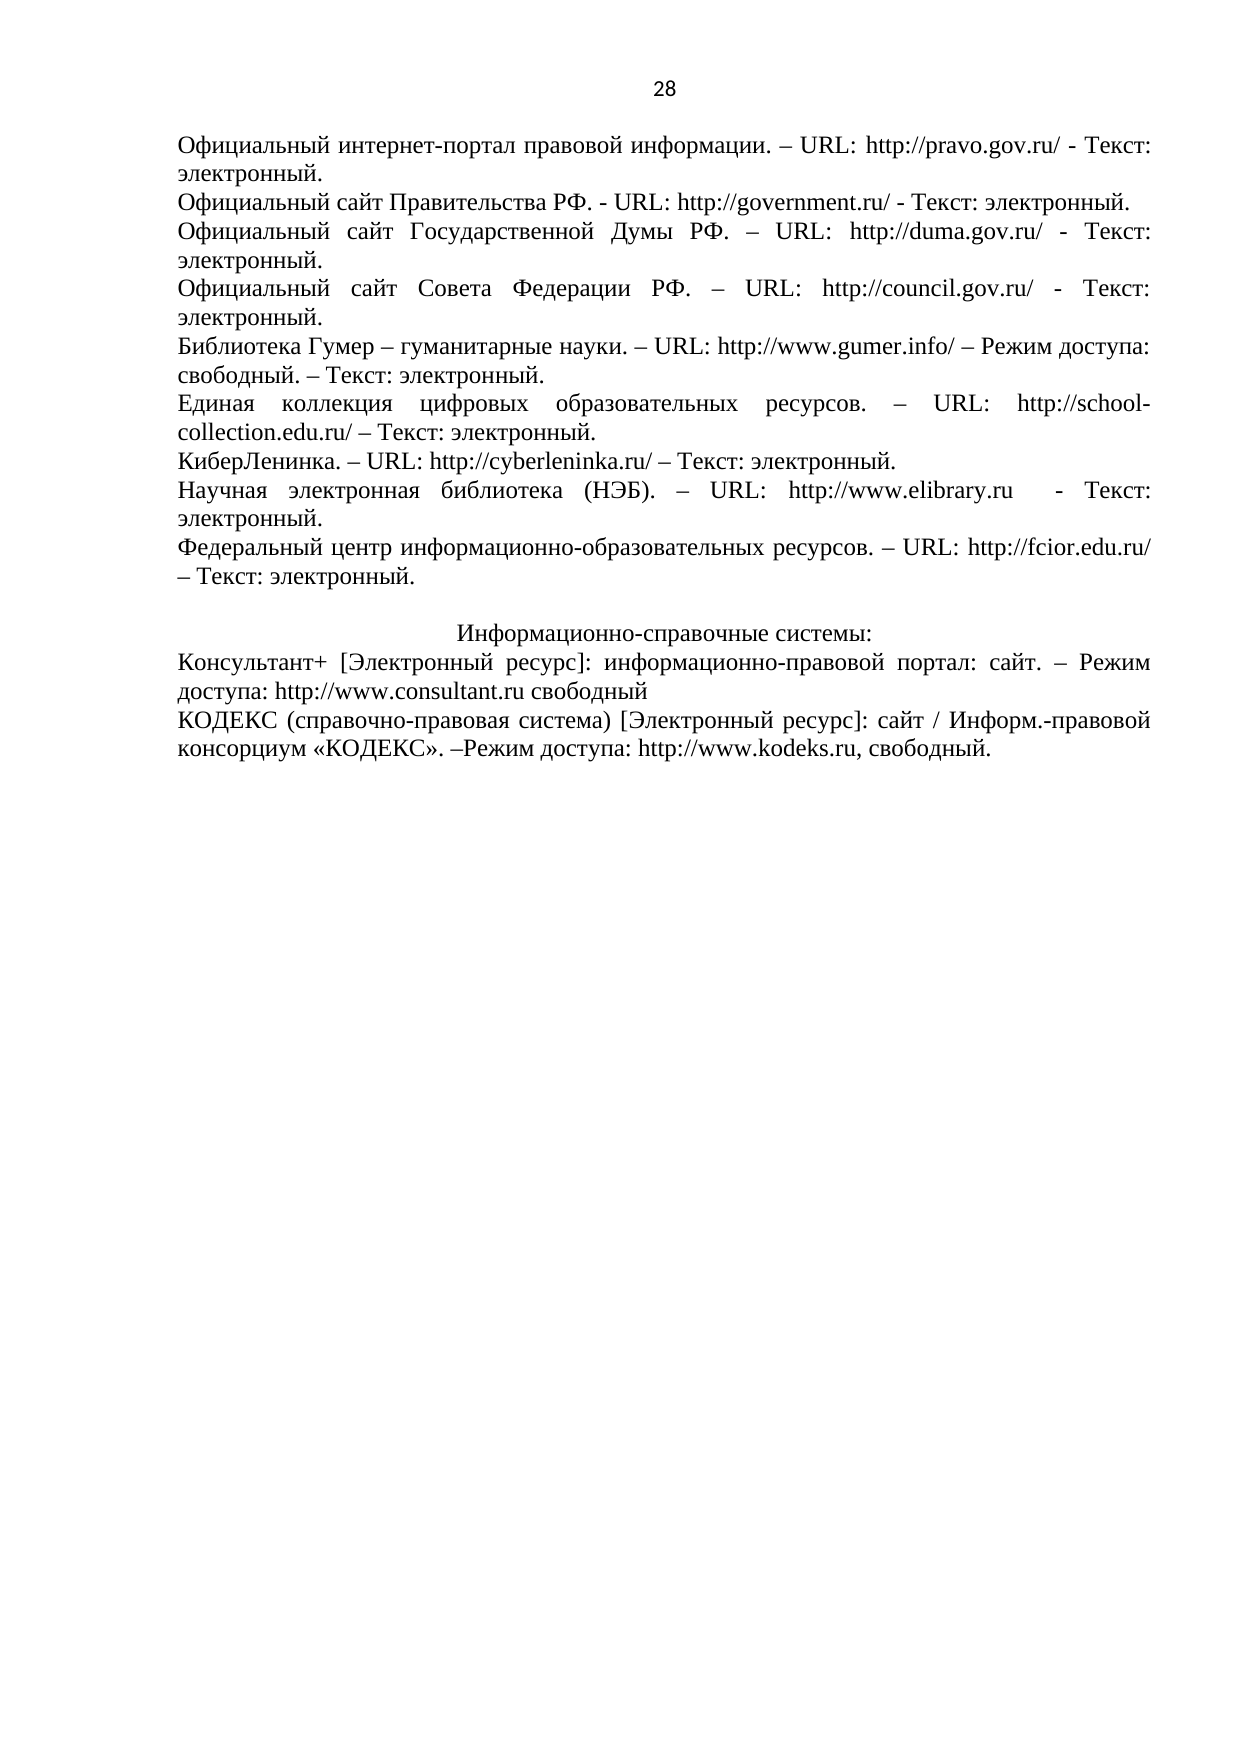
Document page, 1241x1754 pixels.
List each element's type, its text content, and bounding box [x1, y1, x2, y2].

text Официальный сайт Правительства РФ. - URL: http://government.ru/ - Текст: электронный. [177, 187, 1152, 216]
text Федеральный центр информационно-образовательных ресурсов. – URL: http://fcior.edu.ru/ – Текст: электронный. [177, 532, 1152, 590]
text Научная электронная библиотека (НЭБ). – URL: http://www.elibrary.ru - Текст: электронный. [177, 475, 1152, 532]
text Информационно-справочные системы: [177, 618, 1152, 647]
text КиберЛенинка. – URL: http://cyberleninka.ru/ – Текст: электронный. [177, 446, 1152, 475]
text КОДЕКС (справочно-правовая система) [Электронный ресурс]: сайт / Информ.-правовой консорциум «КОДЕКС». –Режим доступа: http://www.kodeks.ru, свободный. [177, 705, 1152, 762]
text Официальный сайт Государственной Думы РФ. – URL: http://duma.gov.ru/ - Текст: электронный. [177, 216, 1152, 273]
text Консультант+ [Электронный ресурс]: информационно-правовой портал: сайт. – Режим доступа: http://www.consultant.ru свободный [177, 647, 1152, 705]
text Официальный интернет-портал правовой информации. – URL: http://pravo.gov.ru/ - Текст: электронный. [177, 130, 1152, 187]
text Единая коллекция цифровых образовательных ресурсов. – URL: http://school-collection.edu.ru/ – Текст: электронный. [177, 388, 1152, 446]
text Официальный сайт Совета Федерации РФ. – URL: http://council.gov.ru/ - Текст: электронный. [177, 273, 1152, 331]
text Библиотека Гумер – гуманитарные науки. – URL: http://www.gumer.info/ – Режим доступа: свободный. – Текст: электронный. [177, 331, 1152, 388]
